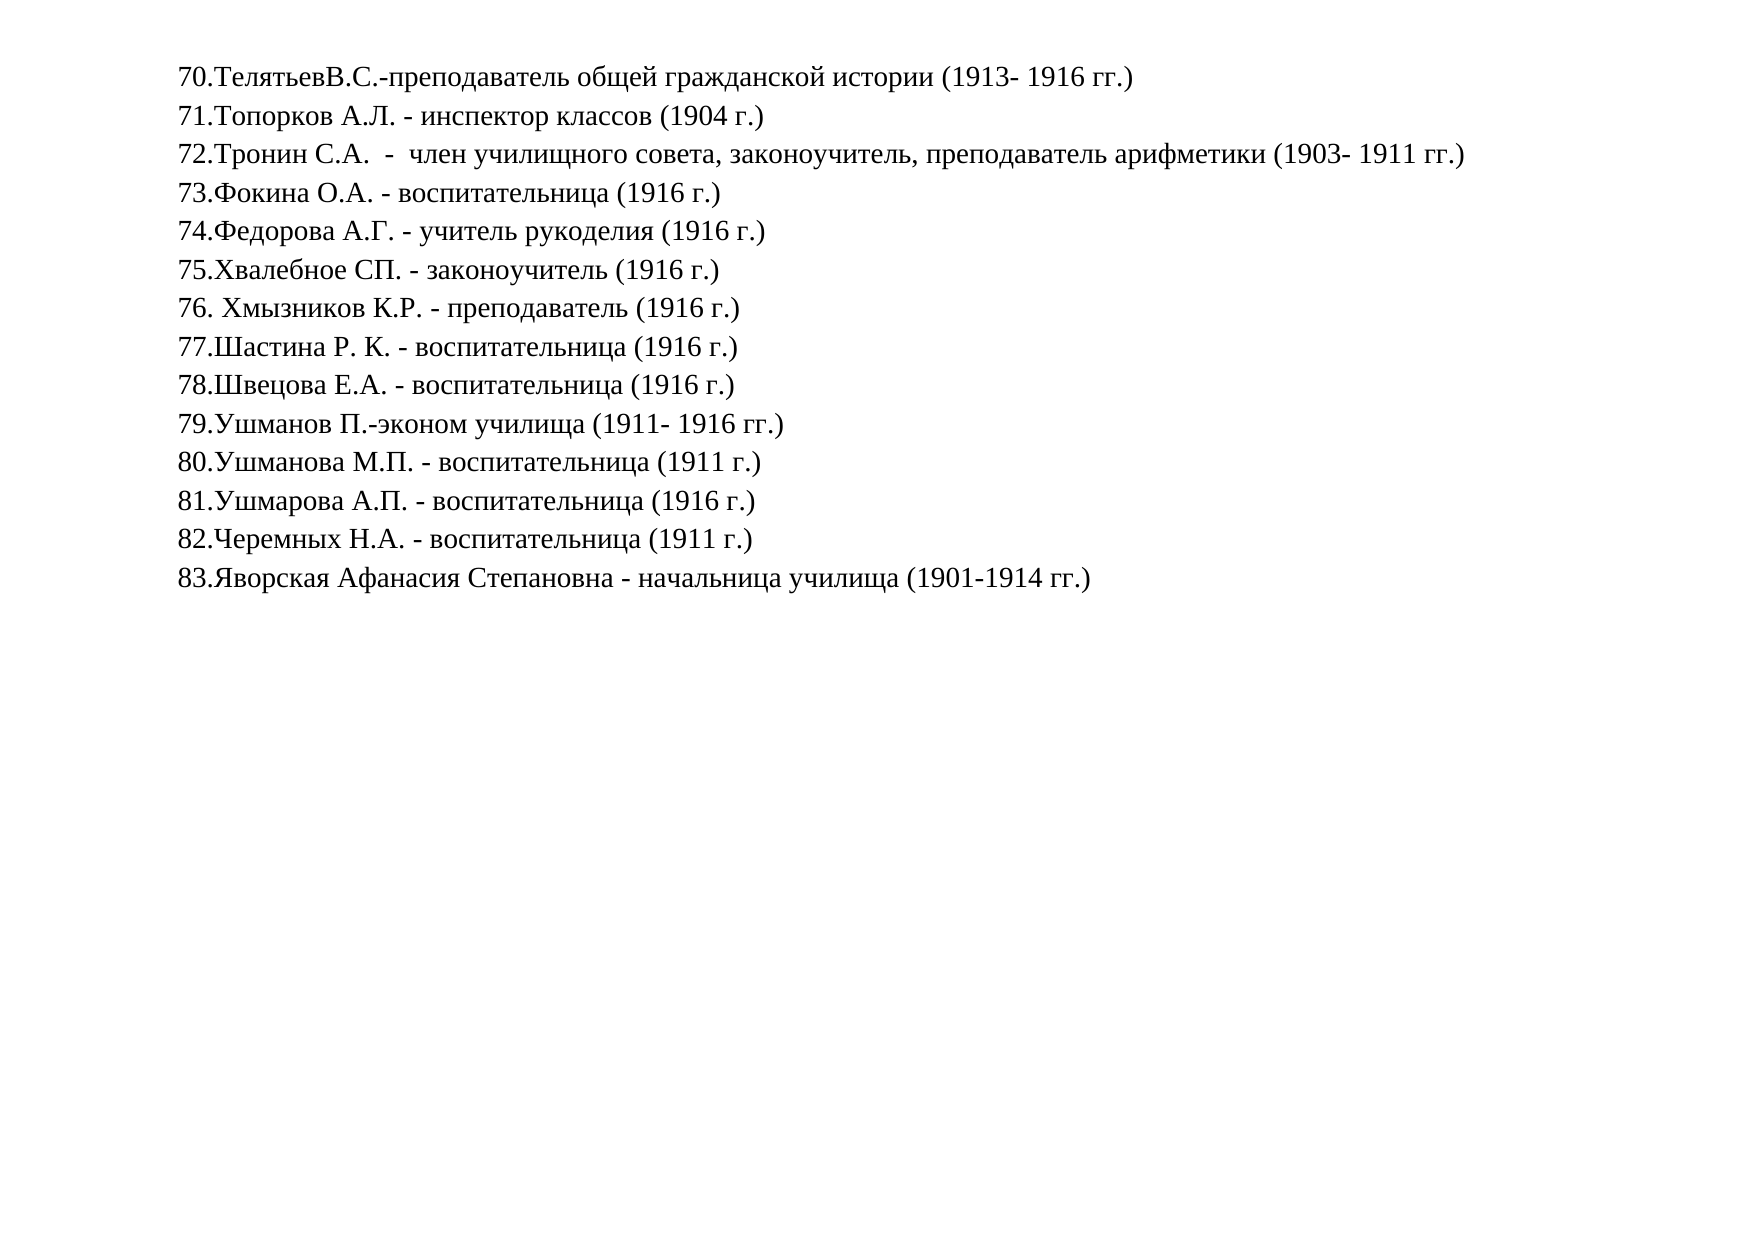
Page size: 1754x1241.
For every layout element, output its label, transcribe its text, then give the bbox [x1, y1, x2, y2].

text 77.Шастина Р. К. - воспитательница (1916 г.) [177, 329, 1654, 362]
text 75.Хвалебное СП. - законоучитель (1916 г.) [177, 252, 1654, 285]
text 73.Фокина О.А. - воспитательница (1916 г.) [177, 175, 1654, 208]
text 72.Тронин С.А. - член училищного совета, законоучитель, преподаватель арифметики (1903- 1911 гг.) [177, 136, 1654, 170]
text 82.Черемных Н.А. - воспитательница (1911 г.) [177, 522, 1654, 555]
text 81.Ушмарова А.П. - воспитательница (1916 г.) [177, 483, 1654, 517]
text 76. Хмызников К.Р. - преподаватель (1916 г.) [177, 290, 1654, 324]
text 79.Ушманов П.-эконом училища (1911- 1916 гг.) [177, 406, 1654, 439]
text 80.Ушманова М.П. - воспитательница (1911 г.) [177, 444, 1654, 478]
text 83.Яворская Афанасия Степановна - начальница училища (1901-1914 гг.) [177, 560, 1654, 594]
text 74.Федорова А.Г. - учитель рукоделия (1916 г.) [177, 213, 1654, 247]
text 70.ТелятьевB.C.-преподаватель общей гражданской истории (1913- 1916 гг.) [177, 59, 1654, 93]
text 71.Топорков А.Л. - инспектор классов (1904 г.) [177, 98, 1654, 131]
text 78.Швецова Е.А. - воспитательница (1916 г.) [177, 367, 1654, 401]
